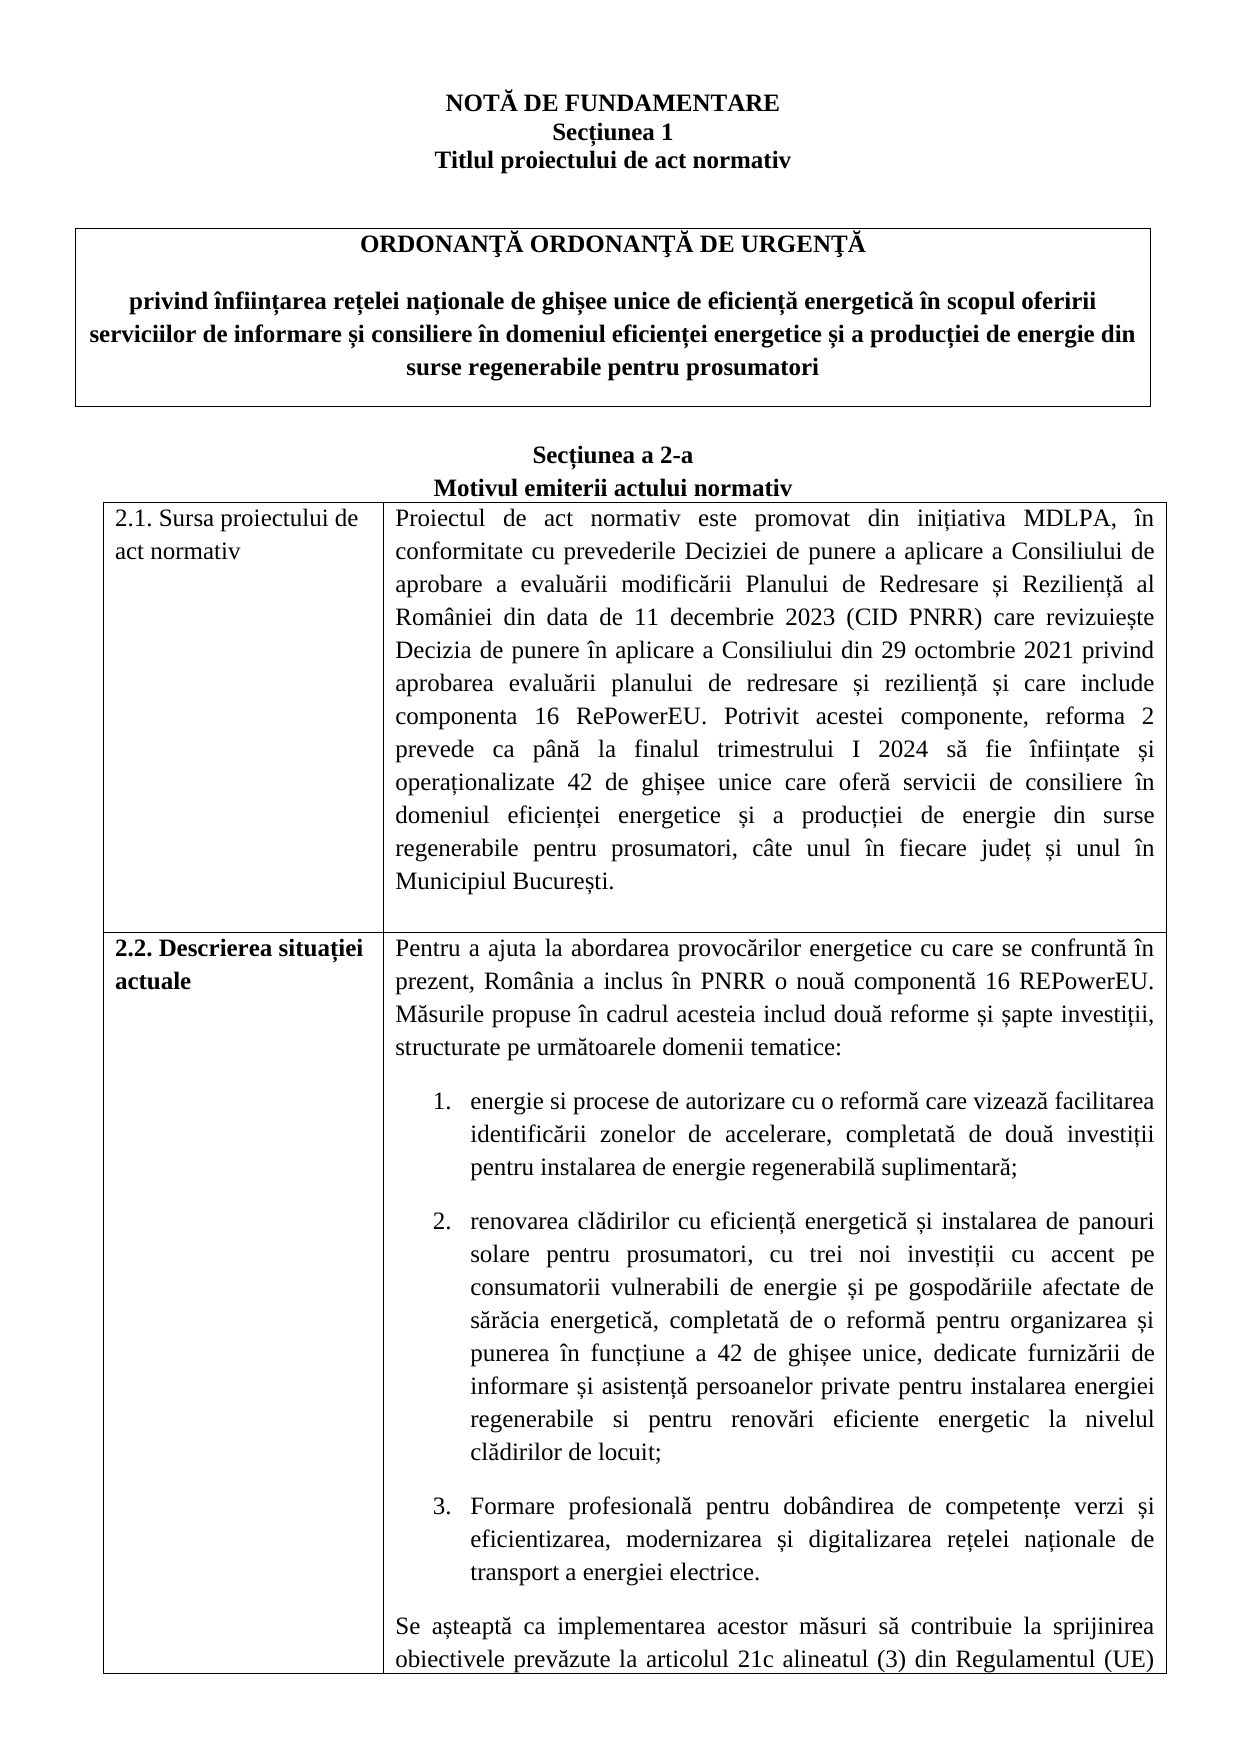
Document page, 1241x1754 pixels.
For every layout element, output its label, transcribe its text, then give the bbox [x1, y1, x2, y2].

subtitle NOTĂ DE FUNDAMENTARE [89, 88, 1137, 117]
subtitle Motivul emiterii actului normativ [89, 473, 1137, 502]
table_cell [104, 933, 383, 1673]
table_header Proiectul de act normativ este promovat din inițiativa MDLPA, în conformitate cu prevederile Deciziei de punere a aplicare a Consiliului de aprobare a evaluării modificării Planului de Redresare și Reziliență al României din data de 11 decembrie 2023 (CID PNRR) care revizuiește Decizia de punere în aplicare a Consiliului din 29 octombrie 2021 privind aprobarea evaluării planului de redresare și reziliență și care include componenta 16 RePowerEU. Potrivit acestei componente, reforma 2 prevede ca până la finalul trimestrului I 2024 să fie înființate și operaționalizate 42 de ghișee unice care oferă servicii de consiliere în domeniul eficienței energetice și a producției de energie din surse regenerabile pentru prosumatori, câte unul în fiecare județ și unul în Municipiul București. [384, 503, 1166, 932]
table_header ORDONANŢĂ ORDONANŢĂ DE URGENŢĂ privind înființarea rețelei naționale de ghișee unice de eficiență energetică în scopul oferirii serviciilor de informare și consiliere în domeniul eficienței energetice și a producției de energie din surse regenerabile pentru prosumatori [76, 229, 1150, 406]
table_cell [384, 933, 1166, 1673]
table_header 2.1. Sursa proiectului de act normativ [104, 503, 383, 932]
subtitle Titlul proiectului de act normativ [89, 145, 1137, 174]
text Secțiunea a 2-a [89, 440, 1137, 469]
text Secțiunea 1 [89, 117, 1137, 145]
